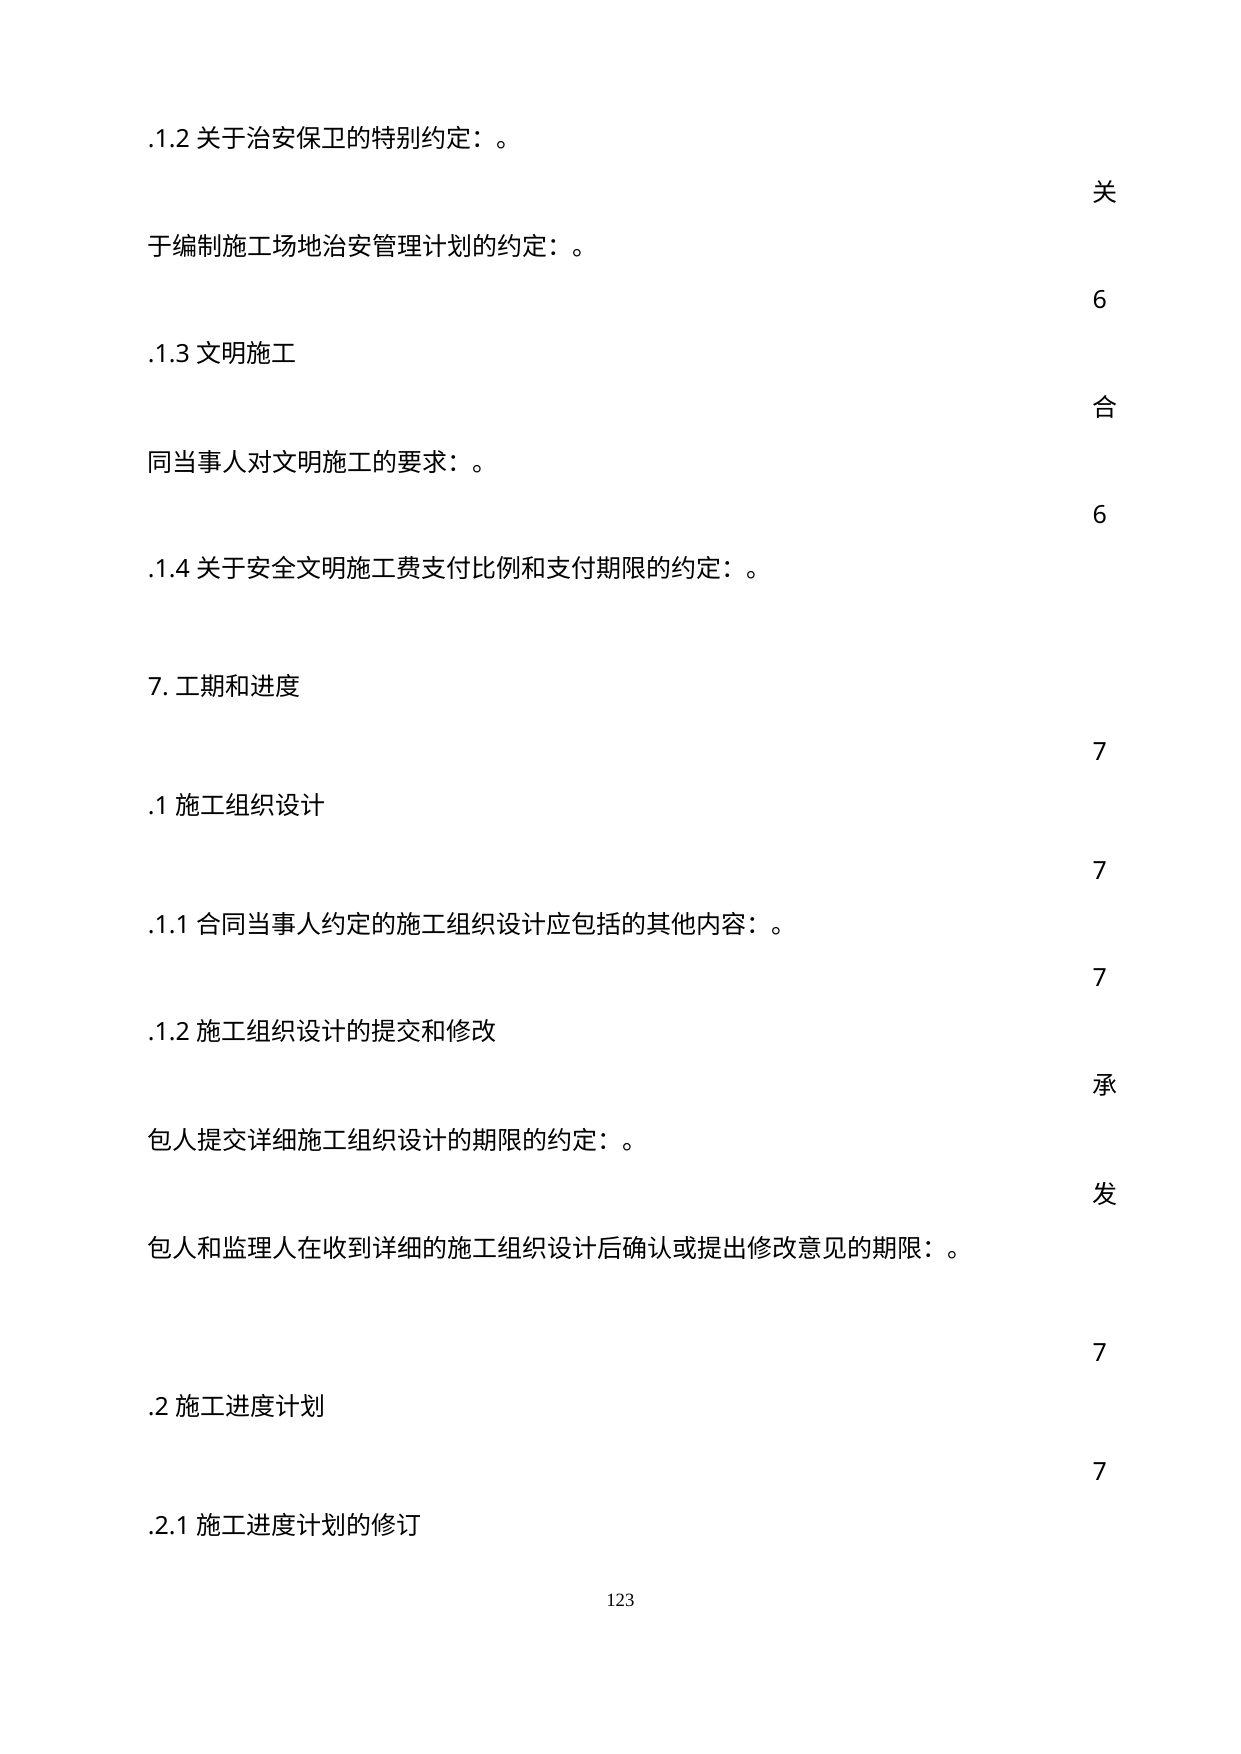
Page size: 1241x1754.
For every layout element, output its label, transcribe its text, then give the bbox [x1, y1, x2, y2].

text 7.1.1 合同当事人约定的施工组织设计应包括的其他内容：。 [148, 853, 1092, 941]
text 承包人提交详细施工组织设计的期限的约定：。 [148, 1066, 1092, 1156]
text 关于编制施工场地治安管理计划的约定：。 [148, 172, 1092, 263]
text 6.1.4 关于安全文明施工费支付比例和支付期限的约定：。 [148, 497, 1092, 585]
text 6.1.2 关于治安保卫的特别约定：。 [148, 118, 1092, 154]
text 7.1.2 施工组织设计的提交和修改 [148, 959, 1092, 1048]
text 6.1.3 文明施工 [148, 281, 1092, 370]
text 7.1 施工组织设计 [148, 733, 1092, 822]
text 7.2 施工进度计划 [148, 1334, 1092, 1423]
text 7. 工期和进度 [148, 667, 1092, 703]
text 发包人和监理人在收到详细的施工组织设计后确认或提出修改意见的期限：。 [148, 1174, 1092, 1265]
text 合同当事人对文明施工的要求：。 [148, 388, 1092, 478]
text 7.2.1 施工进度计划的修订 [148, 1453, 1092, 1542]
